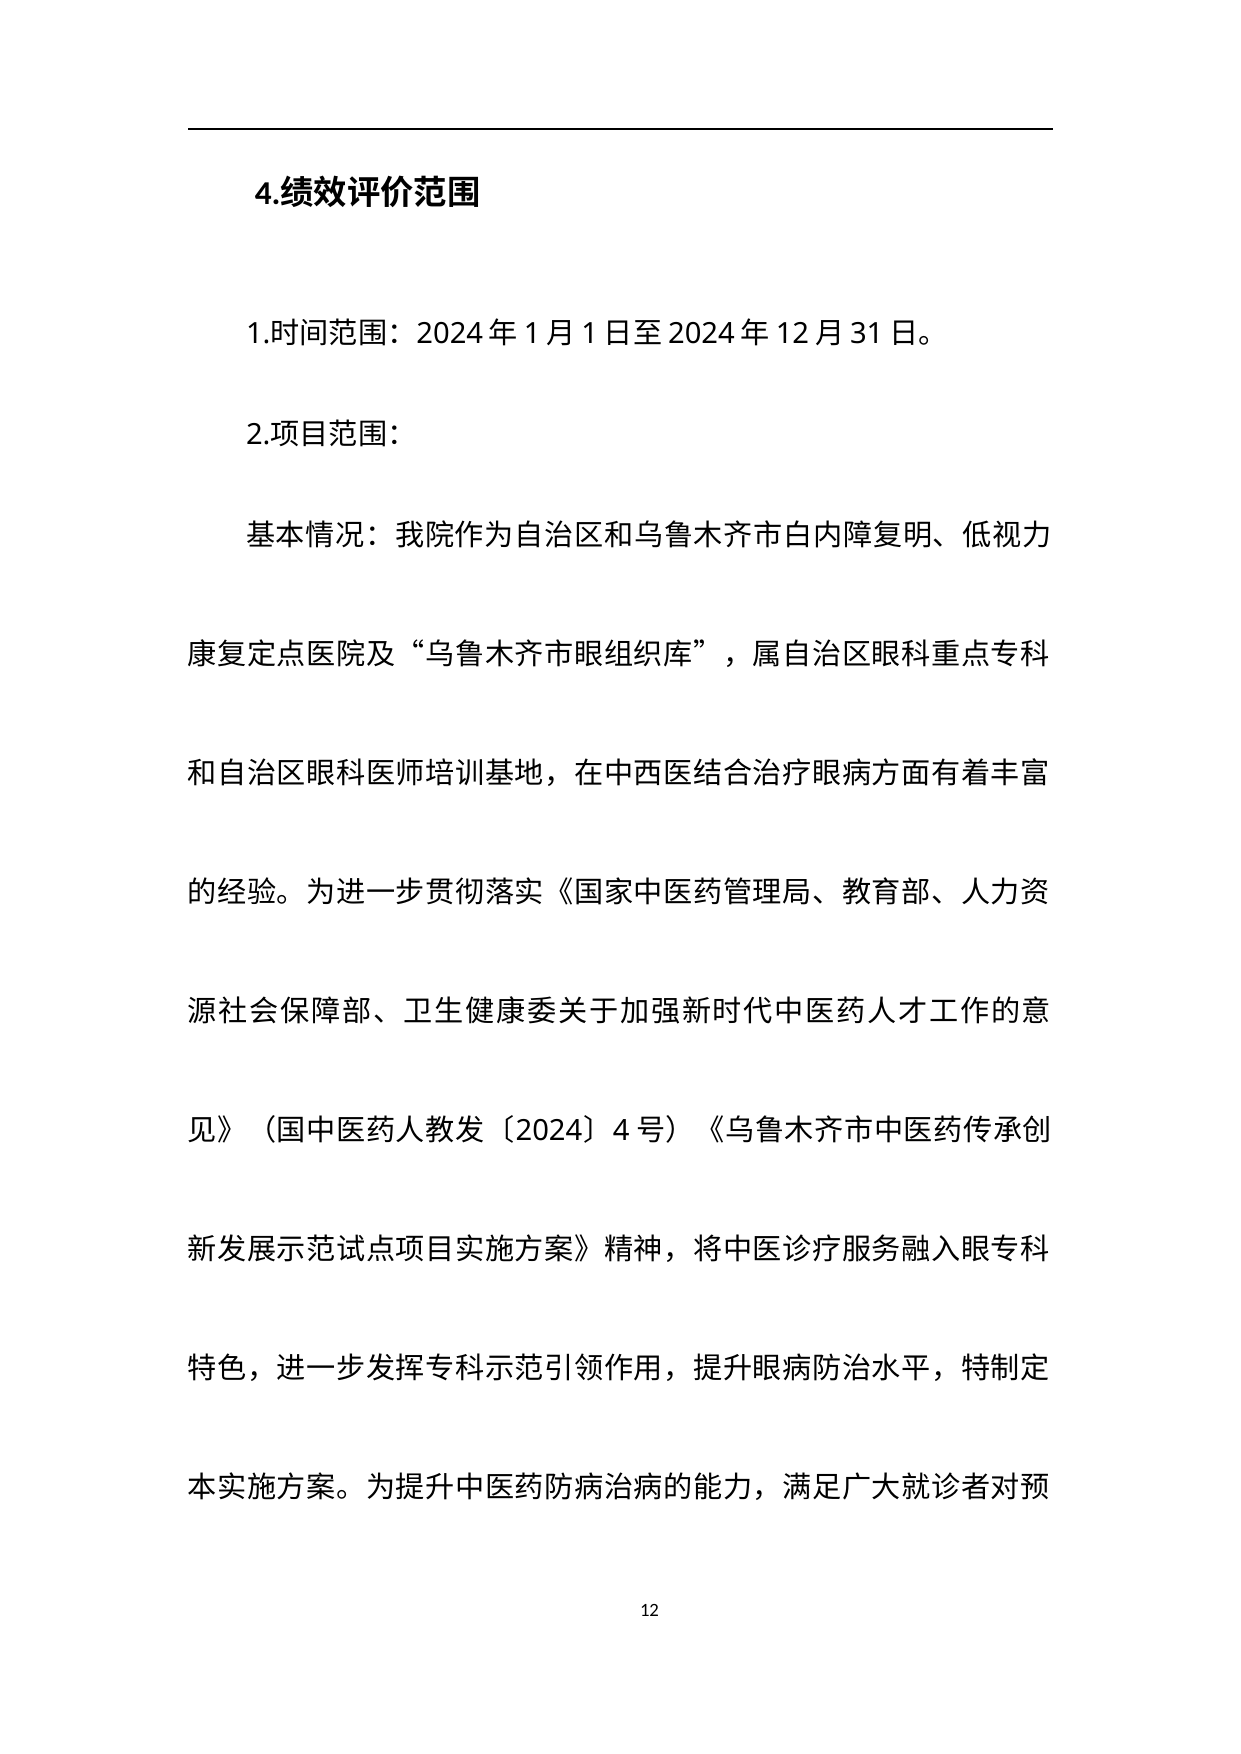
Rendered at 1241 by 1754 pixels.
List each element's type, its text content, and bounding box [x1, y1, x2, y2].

text 1.时间范围：2024年1月1日至2024年12月31日。 [187, 292, 1053, 371]
subtitle 4.绩效评价范围 [187, 150, 1053, 229]
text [187, 493, 1053, 1524]
text 2.项目范围： [187, 392, 1053, 471]
